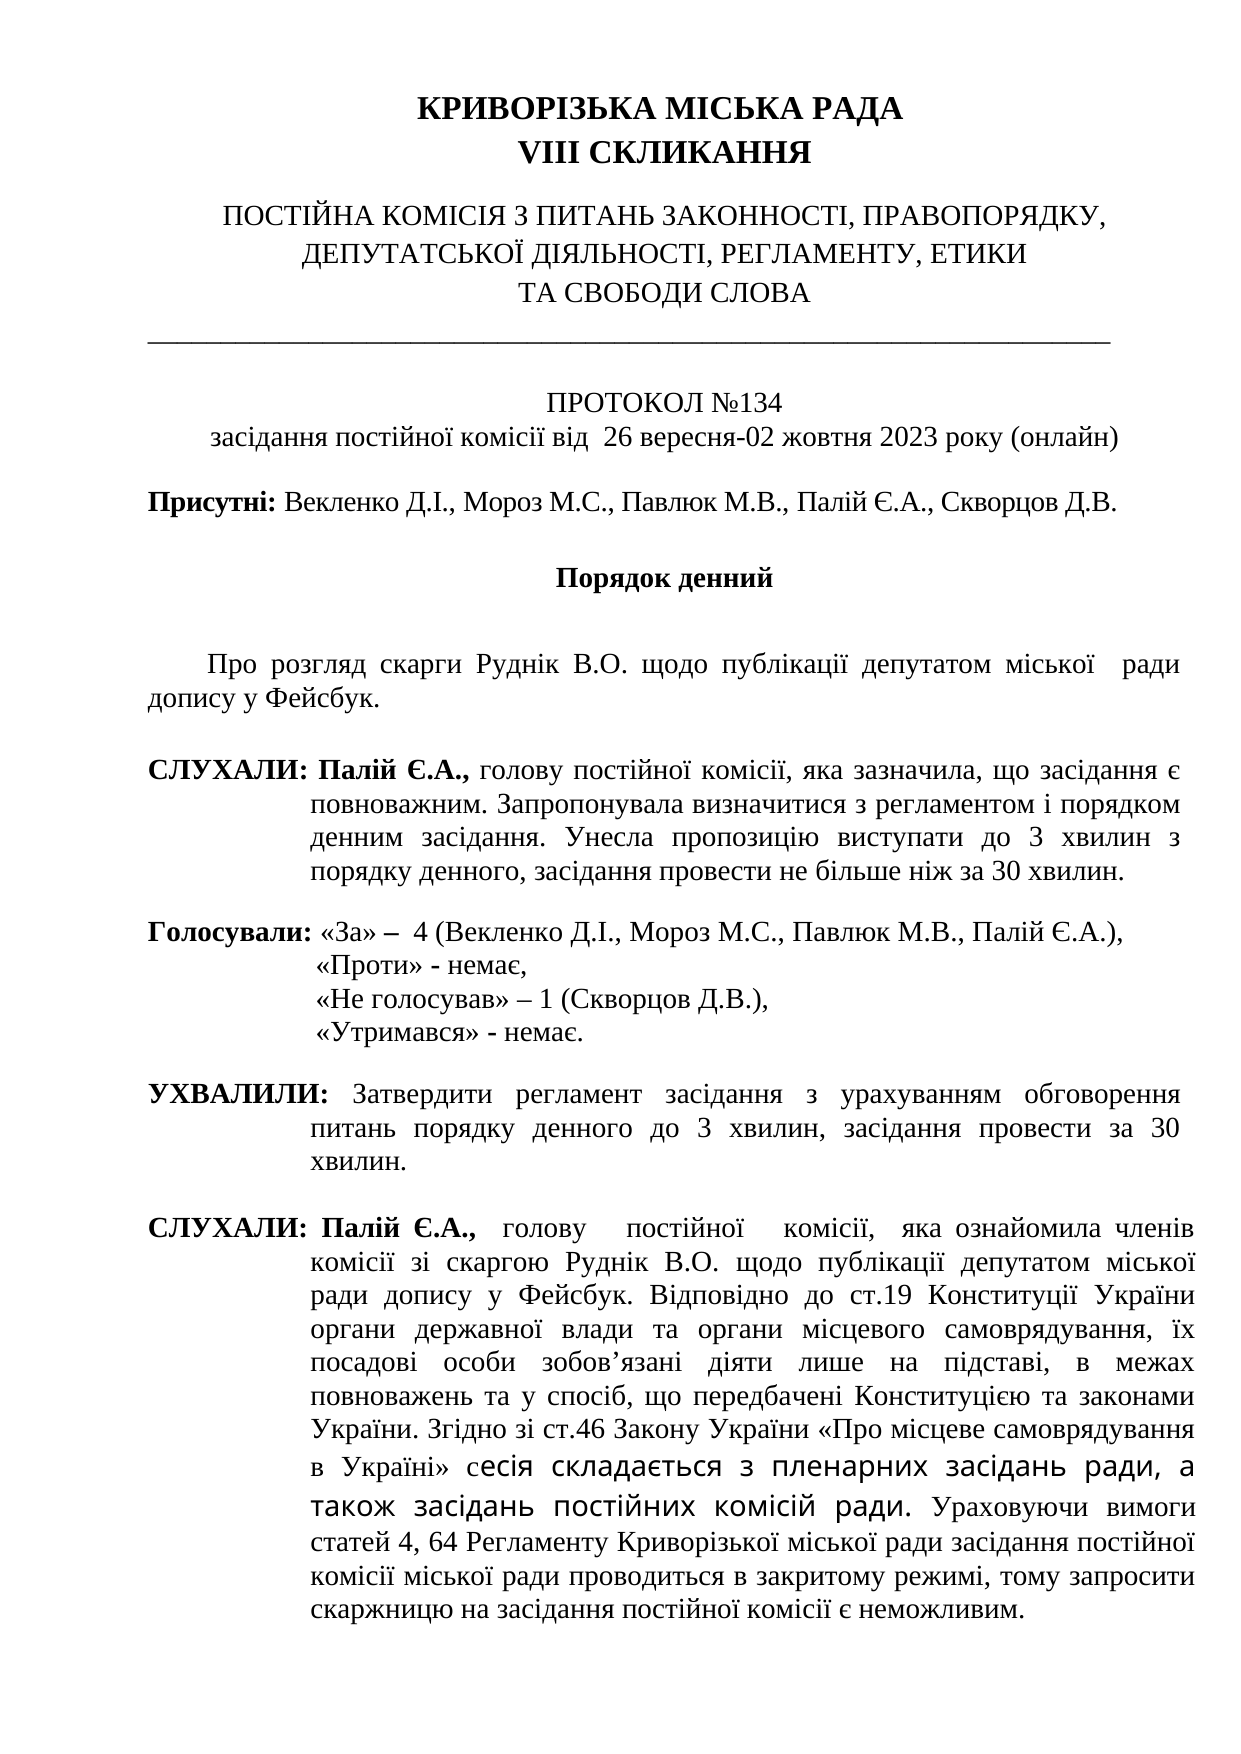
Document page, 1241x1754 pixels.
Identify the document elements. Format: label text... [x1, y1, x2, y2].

text «Проти» - немає, [148, 947, 1181, 981]
text Порядок денний [148, 560, 1181, 593]
text Присутні: Векленко Д.І., Мороз М.С., Павлюк М.В., Палій Є.А., Скворцов Д.В. [148, 484, 1181, 518]
text СЛУХАЛИ: Палій Є.А., голову постійної комісії, яка ознайомила членів комісії зі скаргою Руднік В.О. щодо публікації депутатом міської ради допису у Фейсбук. Відповідно до ст.19 Конституції України органи державної влади та органи місцевого самоврядування, їх посадові особи зобов’язані діяти лише на підставі, в межах повноважень та у спосіб, що передбачені Конституцією та законами України. Згідно зі ст.46 Закону України «Про місцеве самоврядування в Україні» сесія складається з пленарних засідань ради, а також засідань постійних комісій ради. Ураховуючи вимоги статей 4, 64 Регламенту Криворізької міської ради засідання постійної комісії міської ради проводиться в закритому режимі, тому запросити скаржницю на засідання постійної комісії є неможливим. [148, 1210, 1196, 1625]
text ТА СВОБОДИ СЛОВА [148, 275, 1181, 308]
text «Утримався» - немає. [148, 1014, 1181, 1048]
text КРИВОРІЗЬКА МІСЬКА РАДА VІІІ СКЛИКАННЯ [148, 89, 1181, 171]
text __________________________________________________________________ [148, 313, 1181, 347]
text ПОСТІЙНА КОМІСІЯ З ПИТАНЬ ЗАКОННОСТІ, ПРАВОПОРЯДКУ, ДЕПУТАТСЬКОЇ ДІЯЛЬНОСТІ, РЕГЛАМЕНТУ, ЕТИКИ [148, 198, 1181, 270]
text ПРОТОКОЛ №134 [148, 385, 1181, 419]
text засідання постійної комісії від 26 вересня-02 жовтня 2023 року (онлайн) [148, 419, 1181, 452]
text Про розгляд скарги Руднік В.О. щодо публікації депутатом міської ради допису у Фейсбук. [148, 646, 1181, 713]
text УХВАЛИЛИ: Затвердити регламент засідання з урахуванням обговорення питань порядку денного до 3 хвилин, засідання провести за 30 хвилин. [148, 1076, 1181, 1177]
text СЛУХАЛИ: Палій Є.А., голову постійної комісії, яка зазначила, що засідання є повноважним. Запропонувала визначитися з регламентом і порядком денним засідання. Унесла пропозицію виступати до 3 хвилин з порядку денного, засідання провести не більше ніж за 30 хвилин. [148, 752, 1181, 887]
text Голосували: «За» – 4 (Векленко Д.І., Мороз М.С., Павлюк М.В., Палій Є.А.), [148, 914, 1181, 947]
text «Не голосував» – 1 (Скворцов Д.В.), [148, 981, 1181, 1014]
